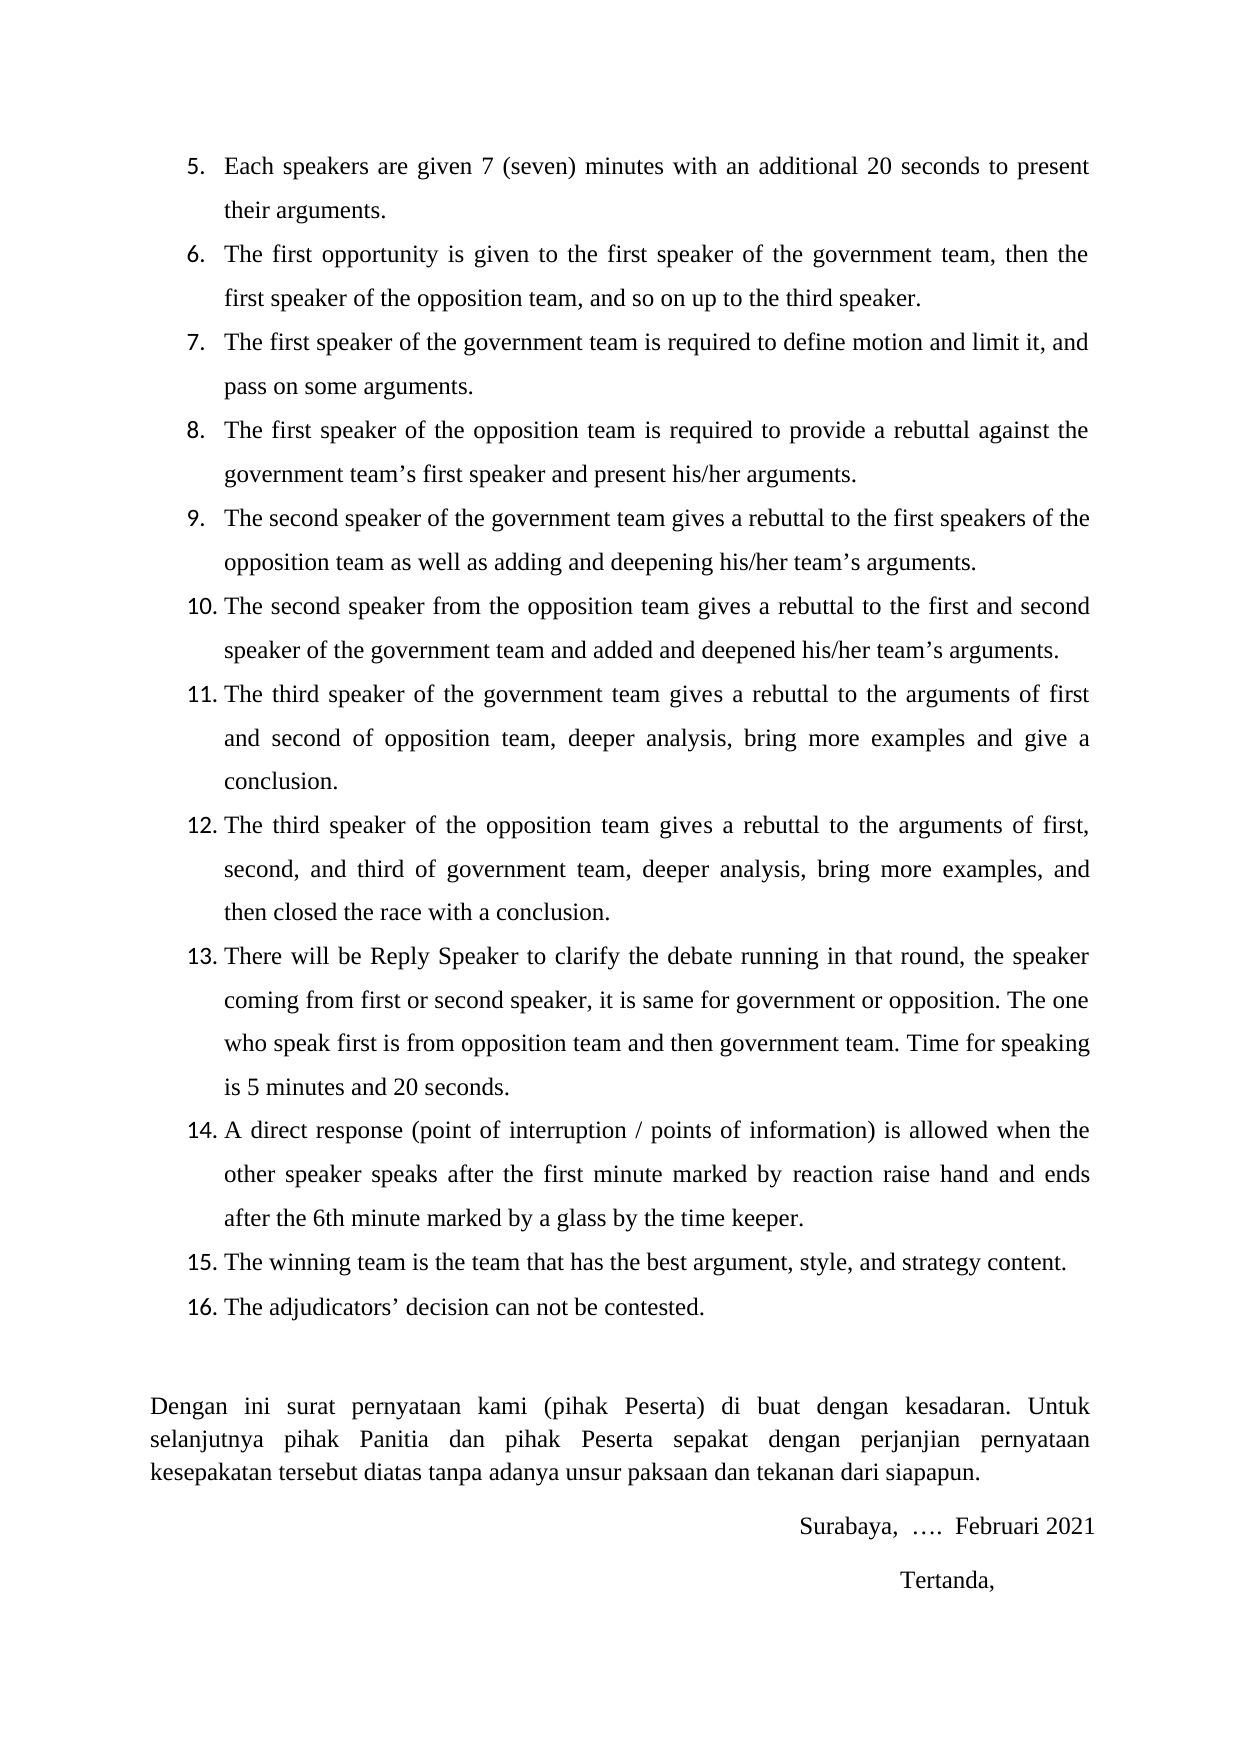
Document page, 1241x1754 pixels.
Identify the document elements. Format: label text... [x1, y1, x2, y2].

list The adjudicators’ decision can not be contested. [186, 1292, 1090, 1322]
list The second speaker of the government team gives a rebuttal to the first speakers of the opposition team as well as adding and deepening his/her team’s arguments. [186, 502, 1090, 576]
list The first speaker of the opposition team is required to provide a rebuttal against the government team’s first speaker and present his/her arguments. [186, 414, 1090, 488]
list Each speakers are given 7 (seven) minutes with an additional 20 seconds to present their arguments. [186, 150, 1090, 224]
list There will be Reply Speaker to clarify the debate running in that round, the speaker coming from first or second speaker, it is same for government or opposition. The one who speak first is from opposition team and then government team. Time for speaking is 5 minutes and 20 seconds. [186, 940, 1090, 1100]
list The first opportunity is given to the first speaker of the government team, then the first speaker of the opposition team, and so on up to the third speaker. [186, 238, 1090, 312]
text Tertanda, [150, 1565, 1090, 1594]
text Dengan ini surat pernyataan kami (pihak Peserta) di buat dengan kesadaran. Untuk selanjutnya pihak Panitia dan pihak Peserta sepakat dengan perjanjian pernyataan kesepakatan tersebut diatas tanpa adanya unsur paksaan dan tekanan dari siapapun. [150, 1391, 1090, 1486]
list The first speaker of the government team is required to define motion and limit it, and pass on some arguments. [186, 326, 1090, 400]
list The third speaker of the opposition team gives a rebuttal to the arguments of first, second, and third of government team, deeper analysis, bring more examples, and then closed the race with a conclusion. [186, 809, 1090, 926]
list The winning team is the team that has the best argument, style, and strategy content. [186, 1246, 1090, 1276]
list The third speaker of the government team gives a rebuttal to the arguments of first and second of opposition team, deeper analysis, bring more examples and give a conclusion. [186, 678, 1090, 795]
text Surabaya, …. Februari 2021 [150, 1511, 1090, 1540]
list The second speaker from the opposition team gives a rebuttal to the first and second speaker of the government team and added and deepened his/her team’s arguments. [186, 590, 1090, 664]
list A direct response (point of interruption / points of information) is allowed when the other speaker speaks after the first minute marked by reaction raise hand and ends after the 6th minute marked by a glass by the time keeper. [186, 1115, 1090, 1231]
